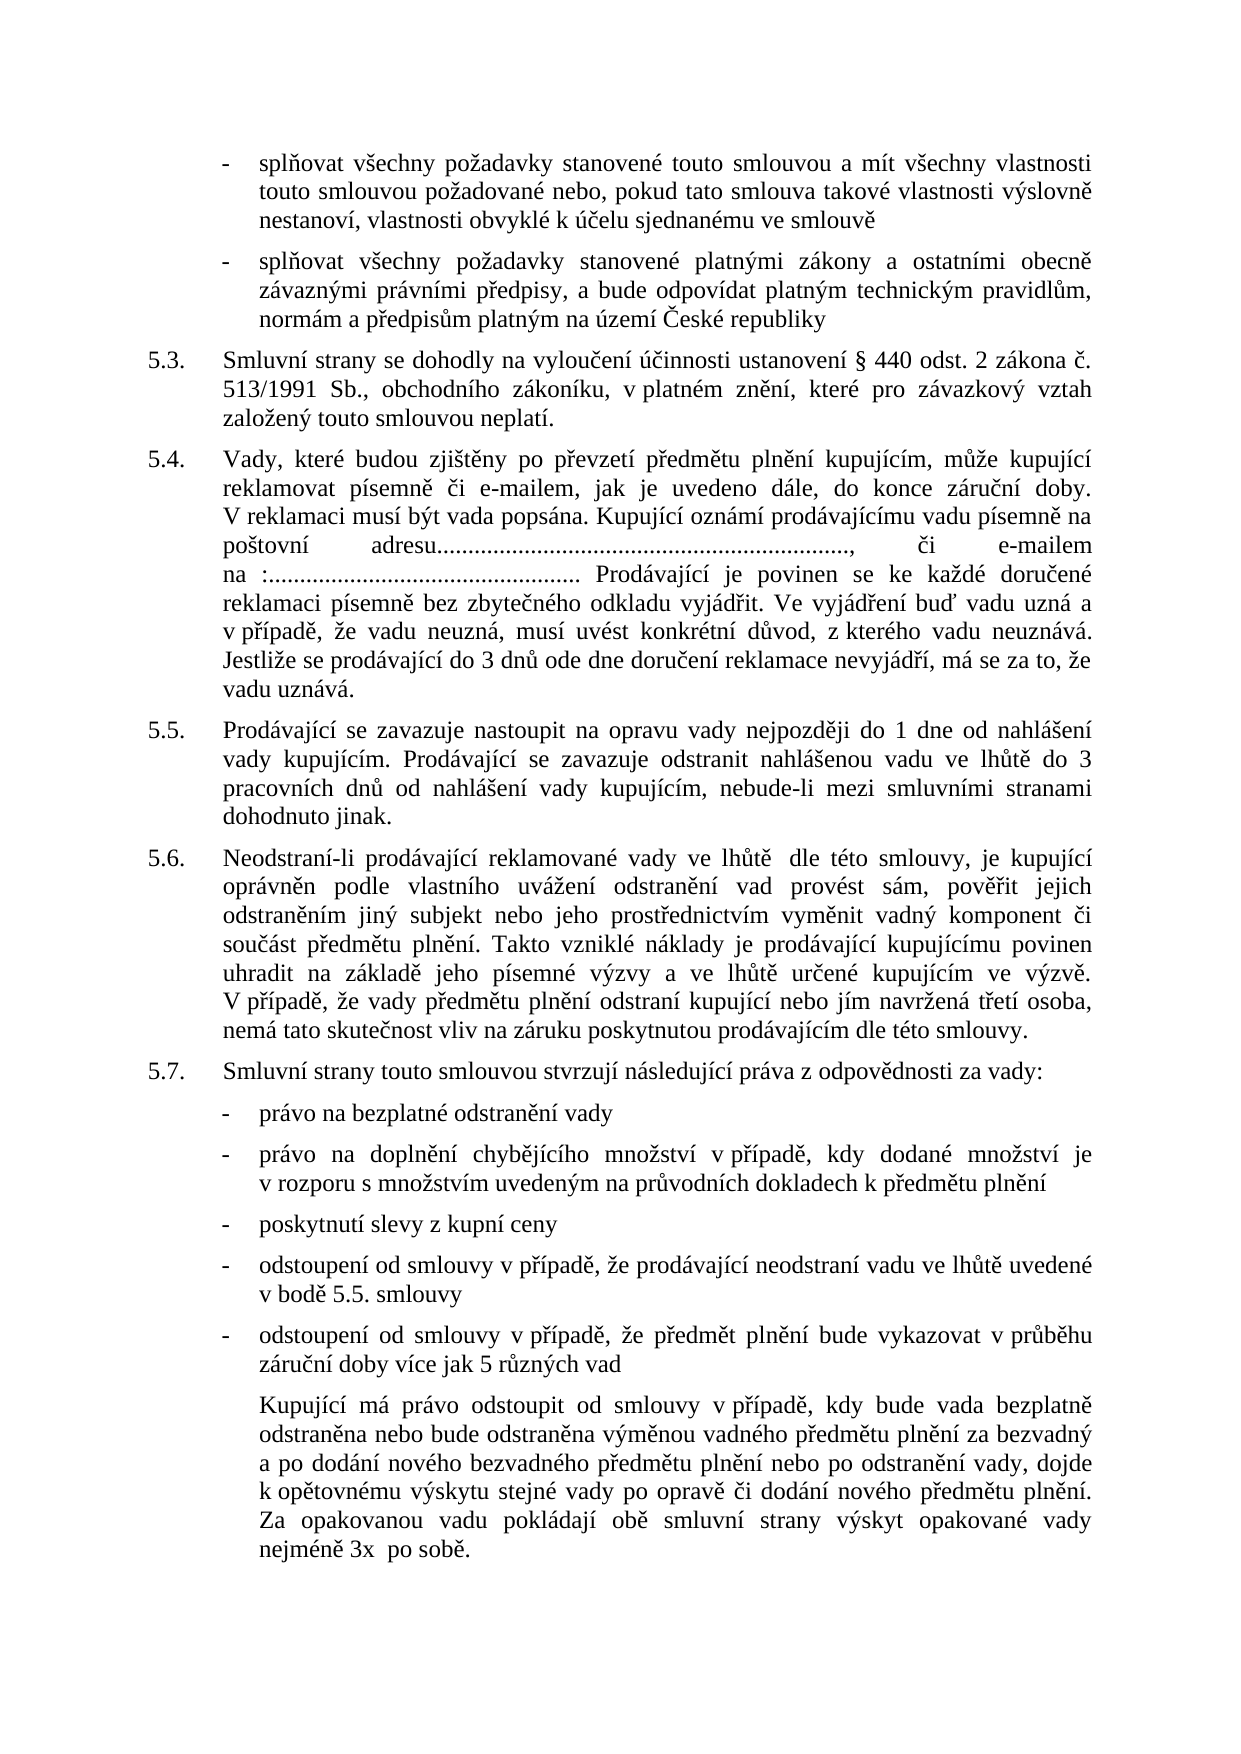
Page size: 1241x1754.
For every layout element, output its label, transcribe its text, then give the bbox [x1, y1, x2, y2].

text Kupující má právo odstoupit od smlouvy v případě, kdy bude vada bezplatně odstraněna nebo bude odstraněna výměnou vadného předmětu plnění za bezvadný a po dodání nového bezvadného předmětu plnění nebo po odstranění vady, dojde k opětovnému výskytu stejné vady po opravě či dodání nového předmětu plnění. Za opakovanou vadu pokládají obě smluvní strany výskyt opakované vady nejméně 3x po sobě. [259, 1390, 1093, 1563]
list splňovat všechny požadavky stanovené touto smlouvou a mít všechny vlastnosti touto smlouvou požadované nebo, pokud tato smlouva takové vlastnosti výslovně nestanoví, vlastnosti obvyklé k účelu sjednanému ve smlouvě [221, 148, 1093, 234]
list splňovat všechny požadavky stanovené platnými zákony a ostatními obecně závaznými právními předpisy, a bude odpovídat platným technickým pravidlům, normám a předpisům platným na území České republiky [221, 246, 1093, 333]
list Neodstraní-li prodávající reklamované vady ve lhůtě dle této smlouvy, je kupující oprávněn podle vlastního uvážení odstranění vad provést sám, pověřit jejich odstraněním jiný subjekt nebo jeho prostřednictvím vyměnit vadný komponent či součást předmětu plnění. Takto vzniklé náklady je prodávající kupujícímu povinen uhradit na základě jeho písemné výzvy a ve lhůtě určené kupujícím ve výzvě. V případě, že vady předmětu plnění odstraní kupující nebo jím navržená třetí osoba, nemá tato skutečnost vliv na záruku poskytnutou prodávajícím dle této smlouvy. [148, 843, 1093, 1044]
list Prodávající se zavazuje nastoupit na opravu vady nejpozději do 1 dne od nahlášení vady kupujícím. Prodávající se zavazuje odstranit nahlášenou vadu ve lhůtě do 3 pracovních dnů od nahlášení vady kupujícím, nebude-li mezi smluvními stranami dohodnuto jinak. [148, 715, 1093, 830]
list právo na bezplatné odstranění vady [221, 1098, 1093, 1126]
list poskytnutí slevy z kupní ceny [221, 1209, 1093, 1238]
list Smluvní strany touto smlouvou stvrzují následující práva z odpovědnosti za vady: [148, 1056, 1093, 1085]
list odstoupení od smlouvy v případě, že prodávající neodstraní vadu ve lhůtě uvedené v bodě 5.5. smlouvy [221, 1250, 1093, 1308]
list Smluvní strany se dohodly na vyloučení účinnosti ustanovení § 440 odst. 2 zákona č. 513/1991 Sb., obchodního zákoníku, v platném znění, které pro závazkový vztah založený touto smlouvou neplatí. [148, 345, 1093, 431]
list právo na doplnění chybějícího množství v případě, kdy dodané množství je v rozporu s množstvím uvedeným na průvodních dokladech k předmětu plnění [221, 1139, 1093, 1196]
list Vady, které budou zjištěny po převzetí předmětu plnění kupujícím, může kupující reklamovat písemně či e-mailem, jak je uvedeno dále, do konce záruční doby. V reklamaci musí být vada popsána. Kupující oznámí prodávajícímu vadu písemně na poštovní adresu.................................................................., či e-mailem na :.................................................. Prodávající je povinen se ke každé doručené reklamaci písemně bez zbytečného odkladu vyjádřit. Ve vyjádření buď vadu uzná a v případě, že vadu neuzná, musí uvést konkrétní důvod, z kterého vadu neuznává. Jestliže se prodávající do 3 dnů ode dne doručení reklamace nevyjádří, má se za to, že vadu uznává. [148, 444, 1093, 703]
list odstoupení od smlouvy v případě, že předmět plnění bude vykazovat v průběhu záruční doby více jak 5 různých vad [221, 1320, 1093, 1378]
